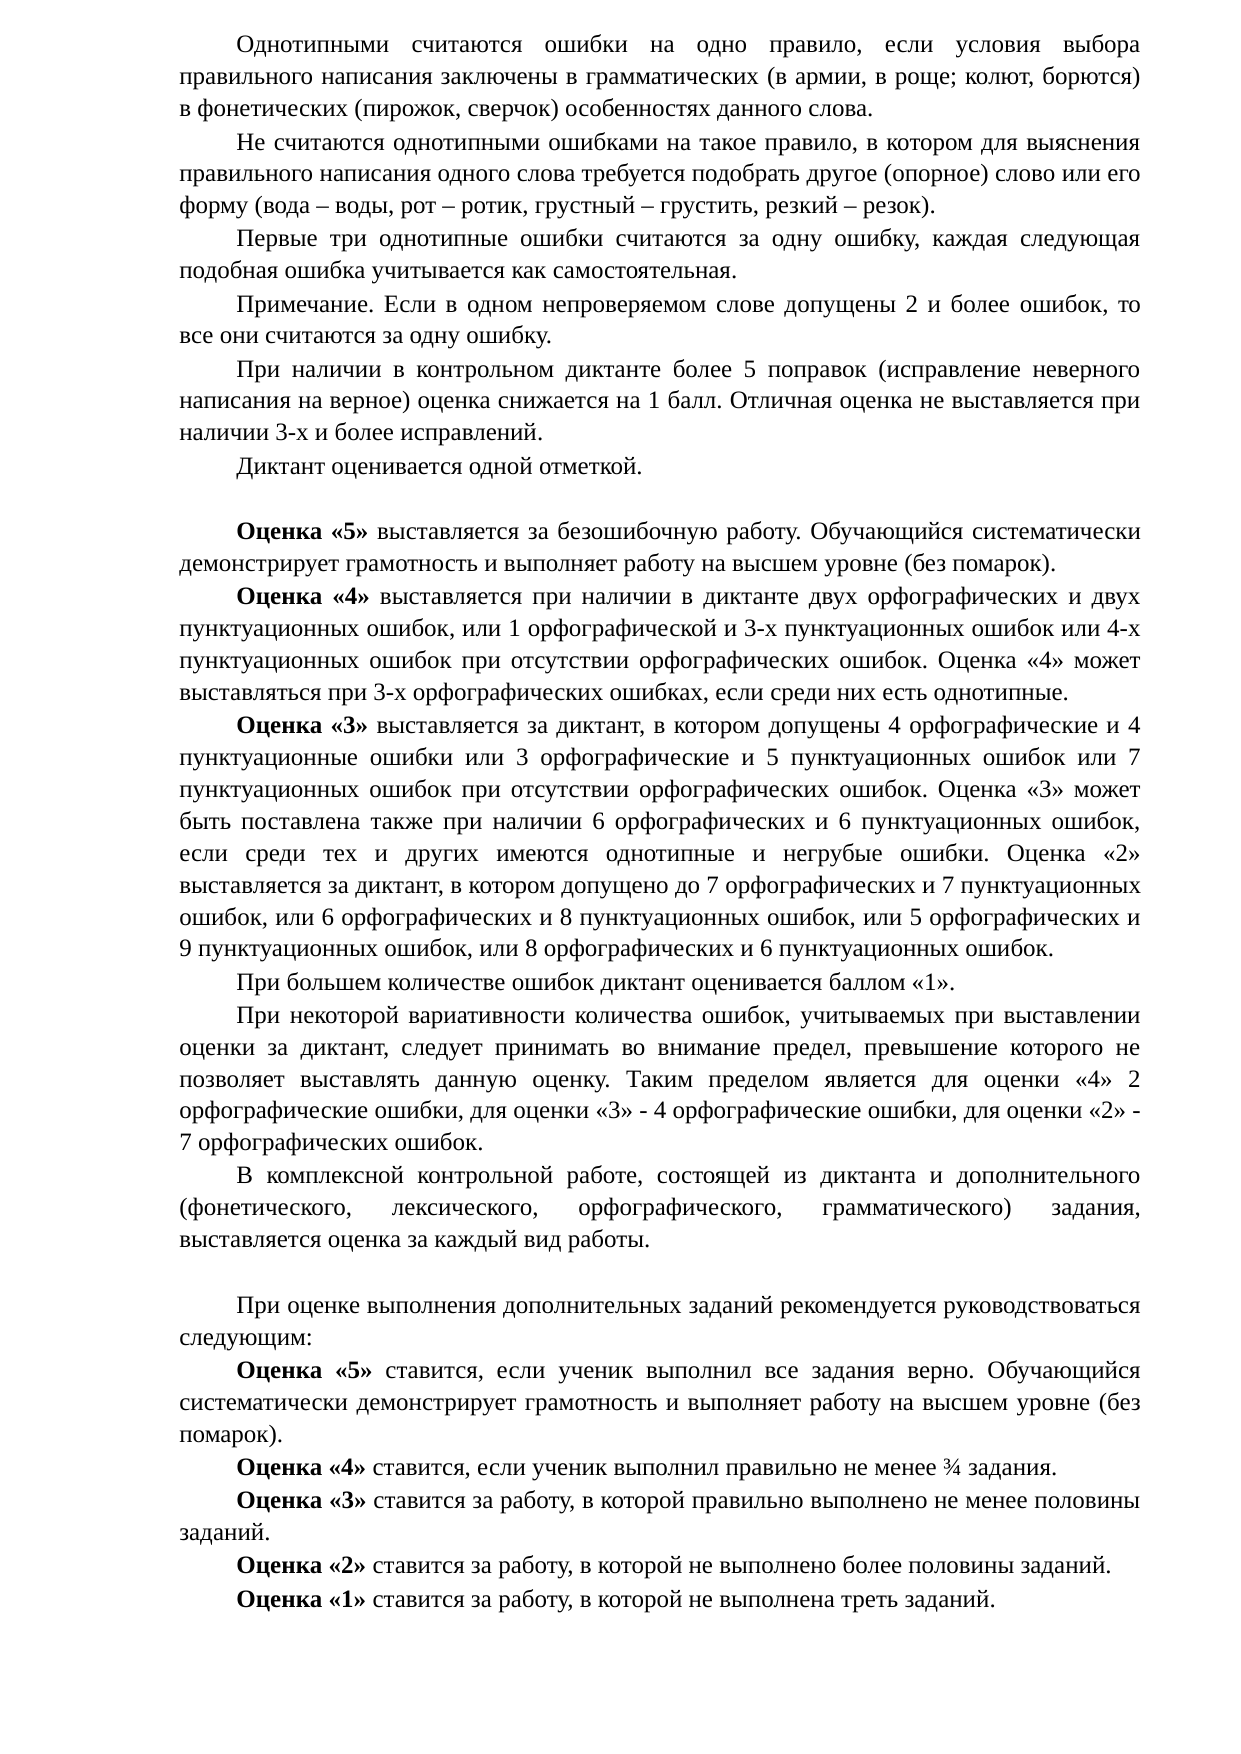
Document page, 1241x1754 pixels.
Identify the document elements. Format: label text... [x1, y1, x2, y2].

text Диктант оценивается одной отметкой. [179, 451, 1141, 479]
text Оценка «5» выставляется за безошибочную работу. Обучающийся систематически демонстрирует грамотность и выполняет работу на высшем уровне (без помарок). [179, 516, 1141, 577]
text Первые три однотипные ошибки считаются за одну ошибку, каждая следующая подобная ошибка учитывается как самостоятельная. [179, 223, 1141, 284]
text Оценка «4» выставляется при наличии в диктанте двух орфографических и двух пунктуационных ошибок, или 1 орфографической и 3-х пунктуационных ошибок или 4-х пунктуационных ошибок при отсутствии орфографических ошибок. Оценка «4» может выставляться при 3-х орфографических ошибках, если среди них есть однотипные. [179, 581, 1141, 706]
text При большем количестве ошибок диктант оценивается баллом «1». [179, 967, 1141, 995]
text Оценка «1» ставится за работу, в которой не выполнена треть заданий. [179, 1584, 1141, 1612]
text При наличии в контрольном диктанте более 5 поправок (исправление неверного написания на верное) оценка снижается на 1 балл. Отличная оценка не выставляется при наличии 3-х и более исправлений. [179, 354, 1141, 446]
text Оценка «5» ставится, если ученик выполнил все задания верно. Обучающийся систематически демонстрирует грамотность и выполняет работу на высшем уровне (без помарок). [179, 1355, 1141, 1448]
text В комплексной контрольной работе, состоящей из диктанта и дополнительного (фонетического, лексического, орфографического, грамматического) задания, выставляется оценка за каждый вид работы. [179, 1161, 1141, 1253]
text При оценке выполнения дополнительных заданий рекомендуется руководствоваться следующим: [179, 1290, 1141, 1351]
text Однотипными считаются ошибки на одно правило, если условия выбора правильного написания заключены в грамматических (в армии, в роще; колют, борются) в фонетических (пирожок, сверчок) особенностях данного слова. [179, 29, 1141, 122]
text Оценка «3» ставится за работу, в которой правильно выполнено не менее половины заданий. [179, 1485, 1141, 1546]
text Оценка «3» выставляется за диктант, в котором допущены 4 орфографические и 4 пунктуационные ошибки или 3 орфографические и 5 пунктуационных ошибок или 7 пунктуационных ошибок при отсутствии орфографических ошибок. Оценка «3» может быть поставлена также при наличии 6 орфографических и 6 пунктуационных ошибок, если среди тех и других имеются однотипные и негрубые ошибки. Оценка «2» выставляется за диктант, в котором допущено до 7 орфографических и 7 пунктуационных ошибок, или 6 орфографических и 8 пунктуационных ошибок, или 5 орфографических и 9 пунктуационных ошибок, или 8 орфографических и 6 пунктуационных ошибок. [179, 710, 1141, 962]
text При некоторой вариативности количества ошибок, учитываемых при выставлении оценки за диктант, следует принимать во внимание предел, превышение которого не позволяет выставлять данную оценку. Таким пределом является для оценки «4» 2 орфографические ошибки, для оценки «3» - 4 орфографические ошибки, для оценки «2» - 7 орфографических ошибок. [179, 1000, 1141, 1156]
text Примечание. Если в одном непроверяемом слове допущены 2 и более ошибок, то все они считаются за одну ошибку. [179, 289, 1141, 349]
text Оценка «4» ставится, если ученик выполнил правильно не менее ¾ задания. [179, 1452, 1141, 1481]
text Оценка «2» ставится за работу, в которой не выполнено более половины заданий. [179, 1550, 1141, 1579]
text Не считаются однотипными ошибками на такое правило, в котором для выяснения правильного написания одного слова требуется подобрать другое (опорное) слово или его форму (вода – воды, рот – ротик, грустный – грустить, резкий – резок). [179, 127, 1141, 219]
